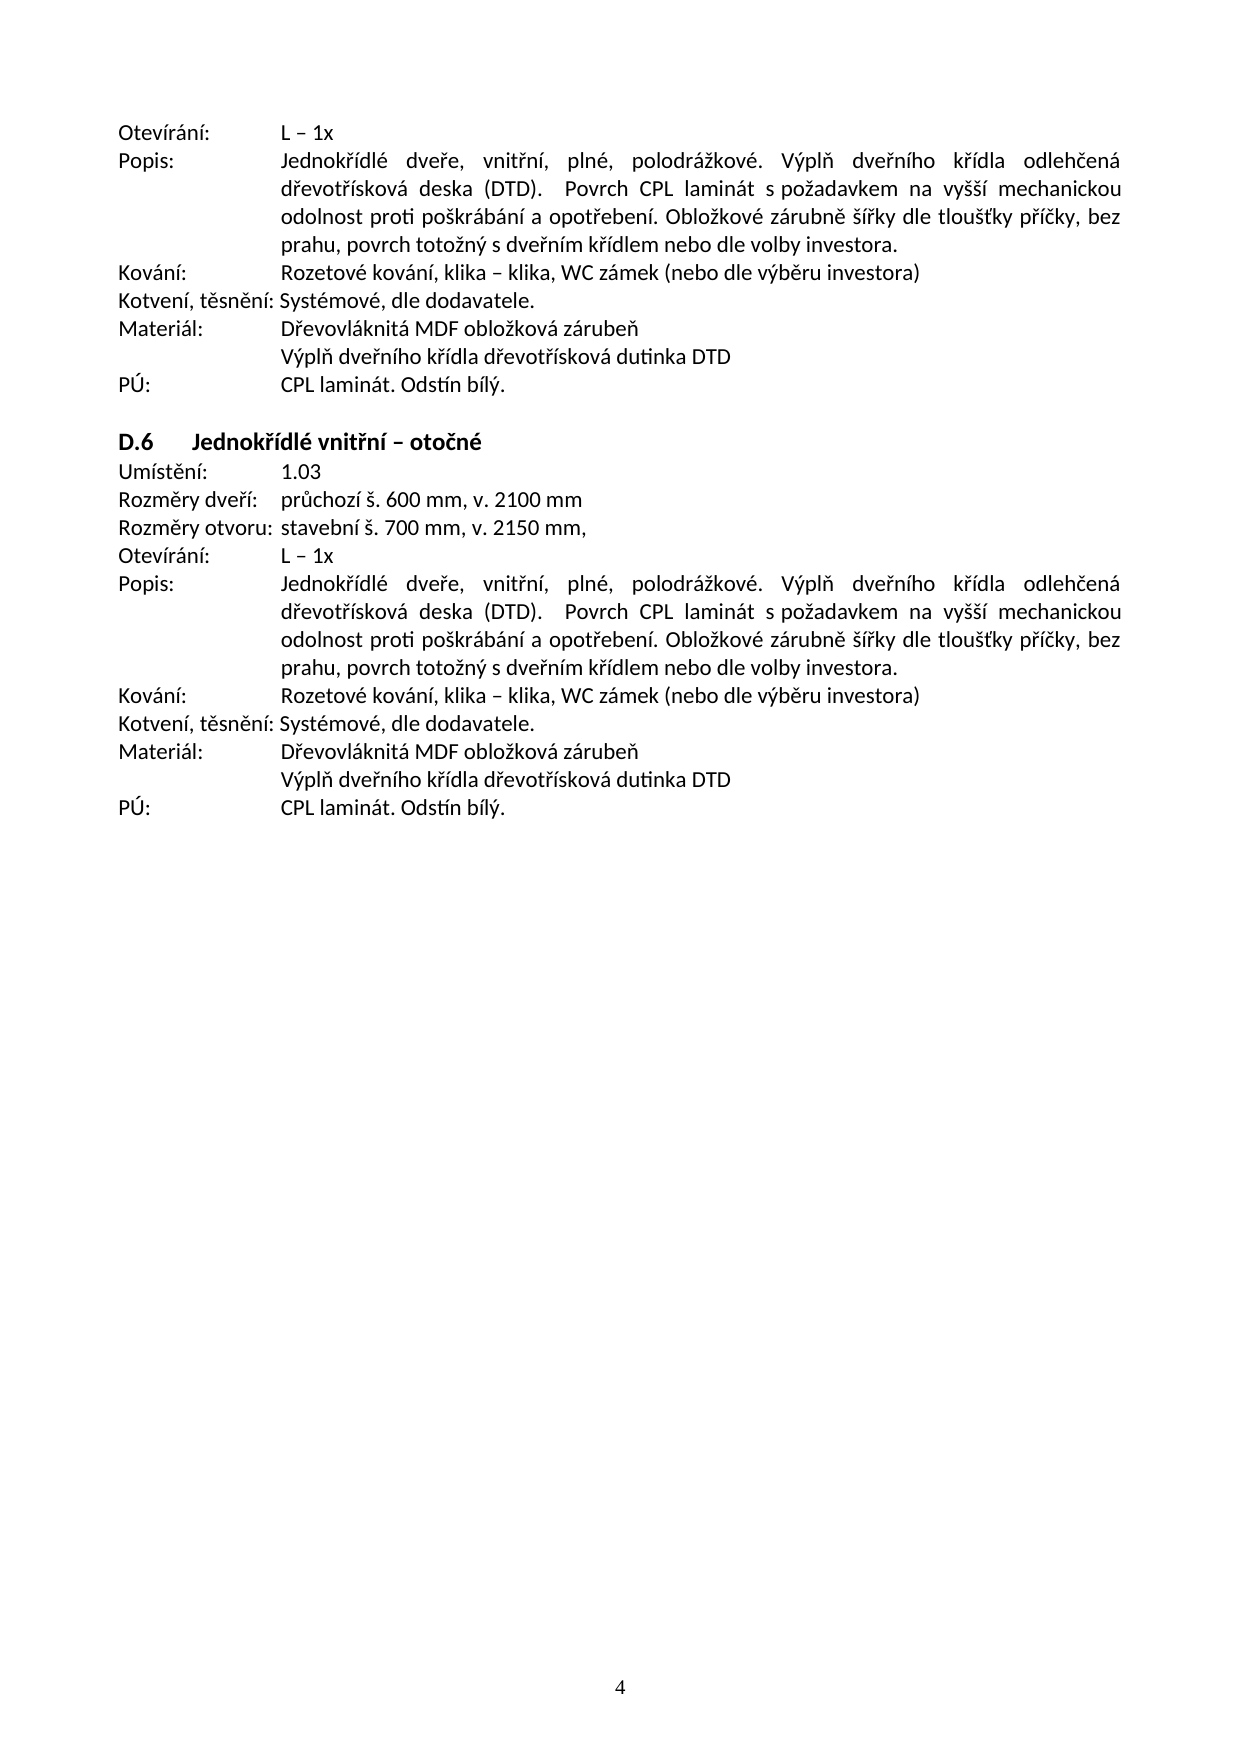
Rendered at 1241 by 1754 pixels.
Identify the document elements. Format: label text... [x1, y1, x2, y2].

text Rozměry dveří: průchozí š. 600 mm, v. 2100 mm [118, 485, 1122, 513]
text Kování: Rozetové kování, klika – klika, WC zámek (nebo dle výběru investora) [118, 681, 1122, 709]
subtitle D.6 Jednokřídlé vnitřní – otočné [118, 426, 1122, 457]
text Popis: Jednokřídlé dveře, vnitřní, plné, polodrážkové. Výplň dveřního křídla odlehčená dřevotřísková deska (DTD). Povrch CPL laminát s požadavkem na vyšší mechanickou odolnost proti poškrábání a opotřebení. Obložkové zárubně šířky dle tloušťky příčky, bez prahu, povrch totožný s dveřním křídlem nebo dle volby investora. [118, 569, 1122, 681]
text Umístění: 1.03 [118, 457, 1122, 485]
text Výplň dveřního křídla dřevotřísková dutinka DTD [118, 342, 1122, 370]
text Materiál: Dřevovláknitá MDF obložková zárubeň [118, 314, 1122, 342]
text Otevírání: L – 1x [118, 118, 1122, 146]
text Kotvení, těsnění: Systémové, dle dodavatele. [118, 286, 1122, 314]
text Kování: Rozetové kování, klika – klika, WC zámek (nebo dle výběru investora) [118, 258, 1122, 286]
text Materiál: Dřevovláknitá MDF obložková zárubeň [118, 737, 1122, 765]
text PÚ: CPL laminát. Odstín bílý. [118, 793, 1122, 821]
text Otevírání: L – 1x [118, 541, 1122, 569]
text Rozměry otvoru: stavební š. 700 mm, v. 2150 mm, [118, 513, 1122, 541]
text Výplň dveřního křídla dřevotřísková dutinka DTD [118, 765, 1122, 793]
text Popis: Jednokřídlé dveře, vnitřní, plné, polodrážkové. Výplň dveřního křídla odlehčená dřevotřísková deska (DTD). Povrch CPL laminát s požadavkem na vyšší mechanickou odolnost proti poškrábání a opotřebení. Obložkové zárubně šířky dle tloušťky příčky, bez prahu, povrch totožný s dveřním křídlem nebo dle volby investora. [118, 146, 1122, 258]
text PÚ: CPL laminát. Odstín bílý. [118, 370, 1122, 398]
text Kotvení, těsnění: Systémové, dle dodavatele. [118, 709, 1122, 737]
